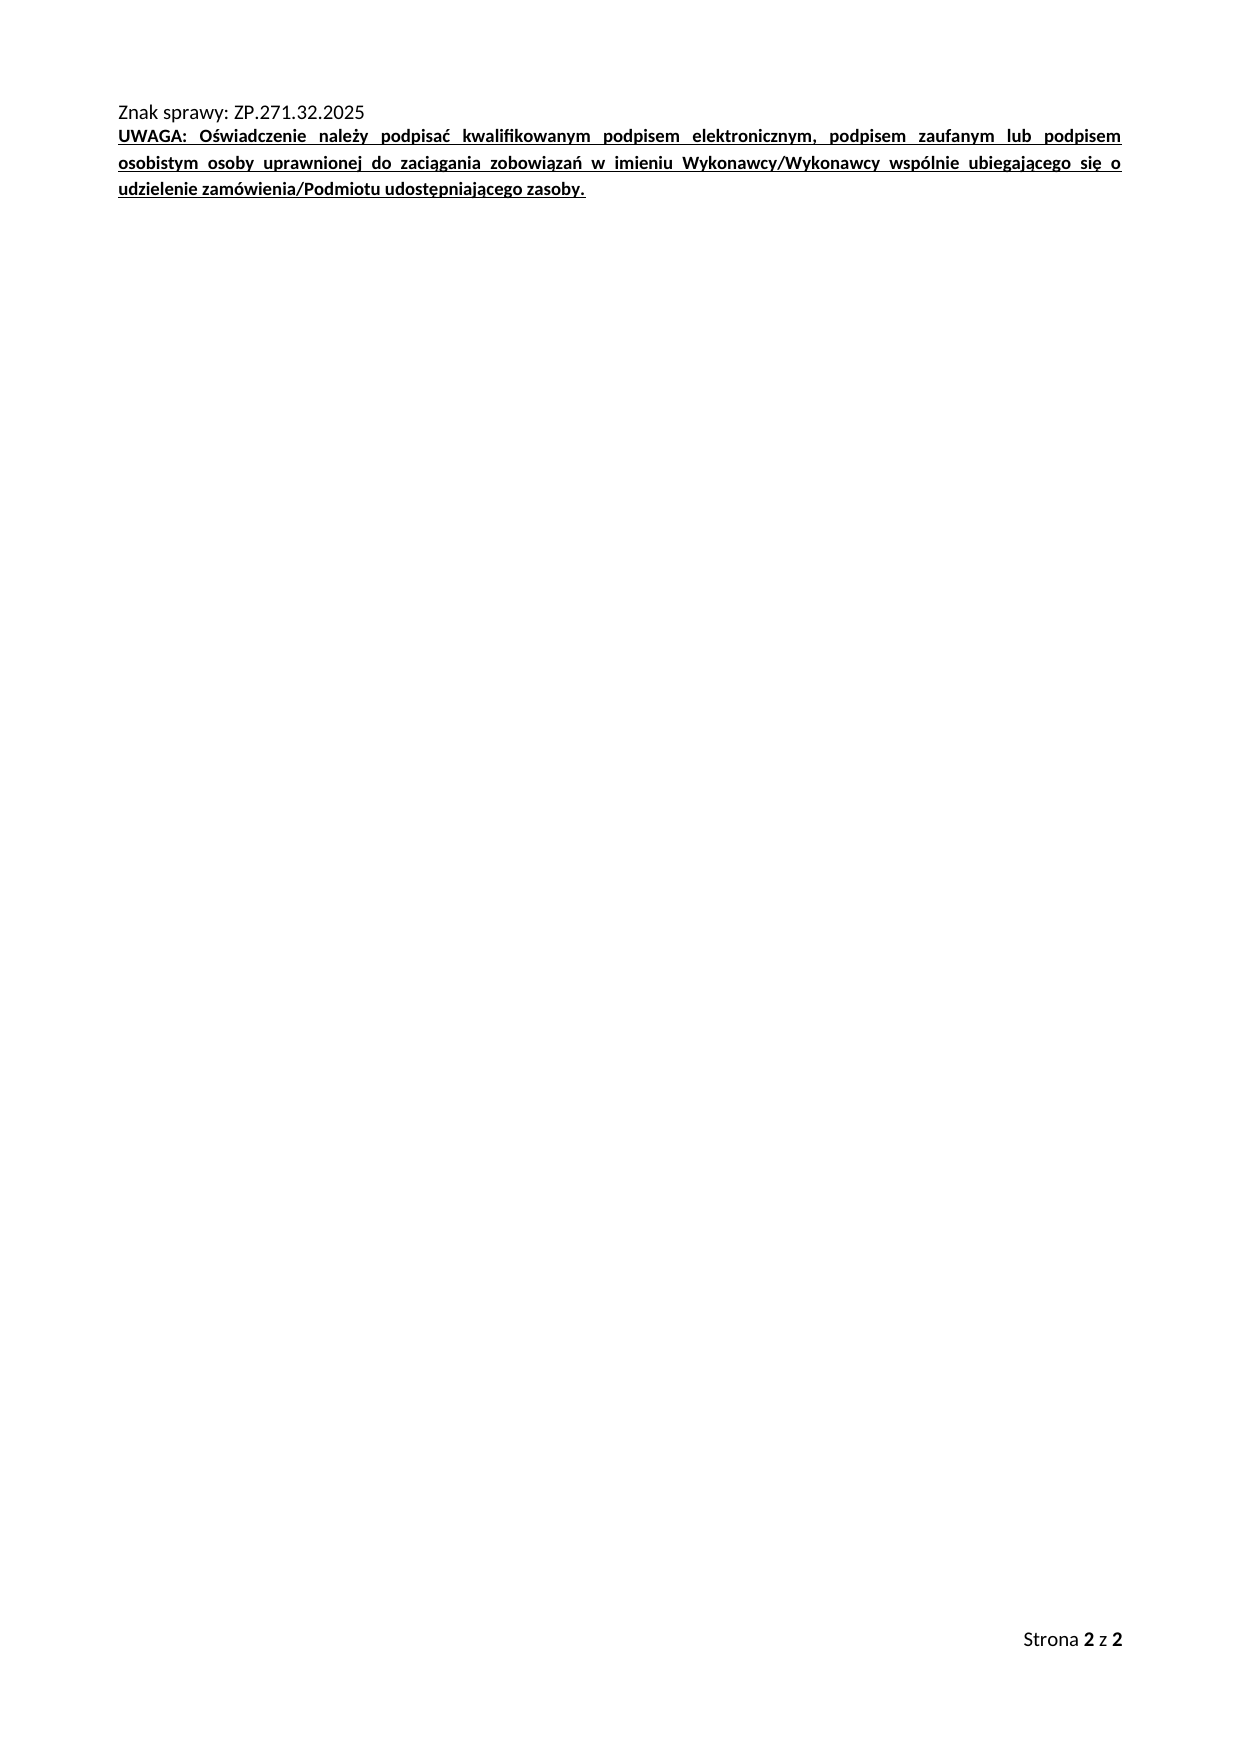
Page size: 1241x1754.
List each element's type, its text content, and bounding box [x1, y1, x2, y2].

text UWAGA: Oświadczenie należy podpisać kwalifikowanym podpisem elektronicznym, podpisem zaufanym lub podpisem osobistym osoby uprawnionej do zaciągania zobowiązań w imieniu Wykonawcy/Wykonawcy wspólnie ubiegającego się o udzielenie zamówienia/Podmiotu udostępniającego zasoby. [118, 145, 1122, 171]
text UWAGA: Oświadczenie należy podpisać kwalifikowanym podpisem elektronicznym, podpisem zaufanym lub podpisem osobistym osoby uprawnionej do zaciągania zobowiązań w imieniu Wykonawcy/Wykonawcy wspólnie ubiegającego się o udzielenie zamówienia/Podmiotu udostępniającego zasoby. [118, 125, 1122, 144]
text UWAGA: Oświadczenie należy podpisać kwalifikowanym podpisem elektronicznym, podpisem zaufanym lub podpisem osobistym osoby uprawnionej do zaciągania zobowiązań w imieniu Wykonawcy/Wykonawcy wspólnie ubiegającego się o udzielenie zamówienia/Podmiotu udostępniającego zasoby. [118, 172, 1122, 200]
